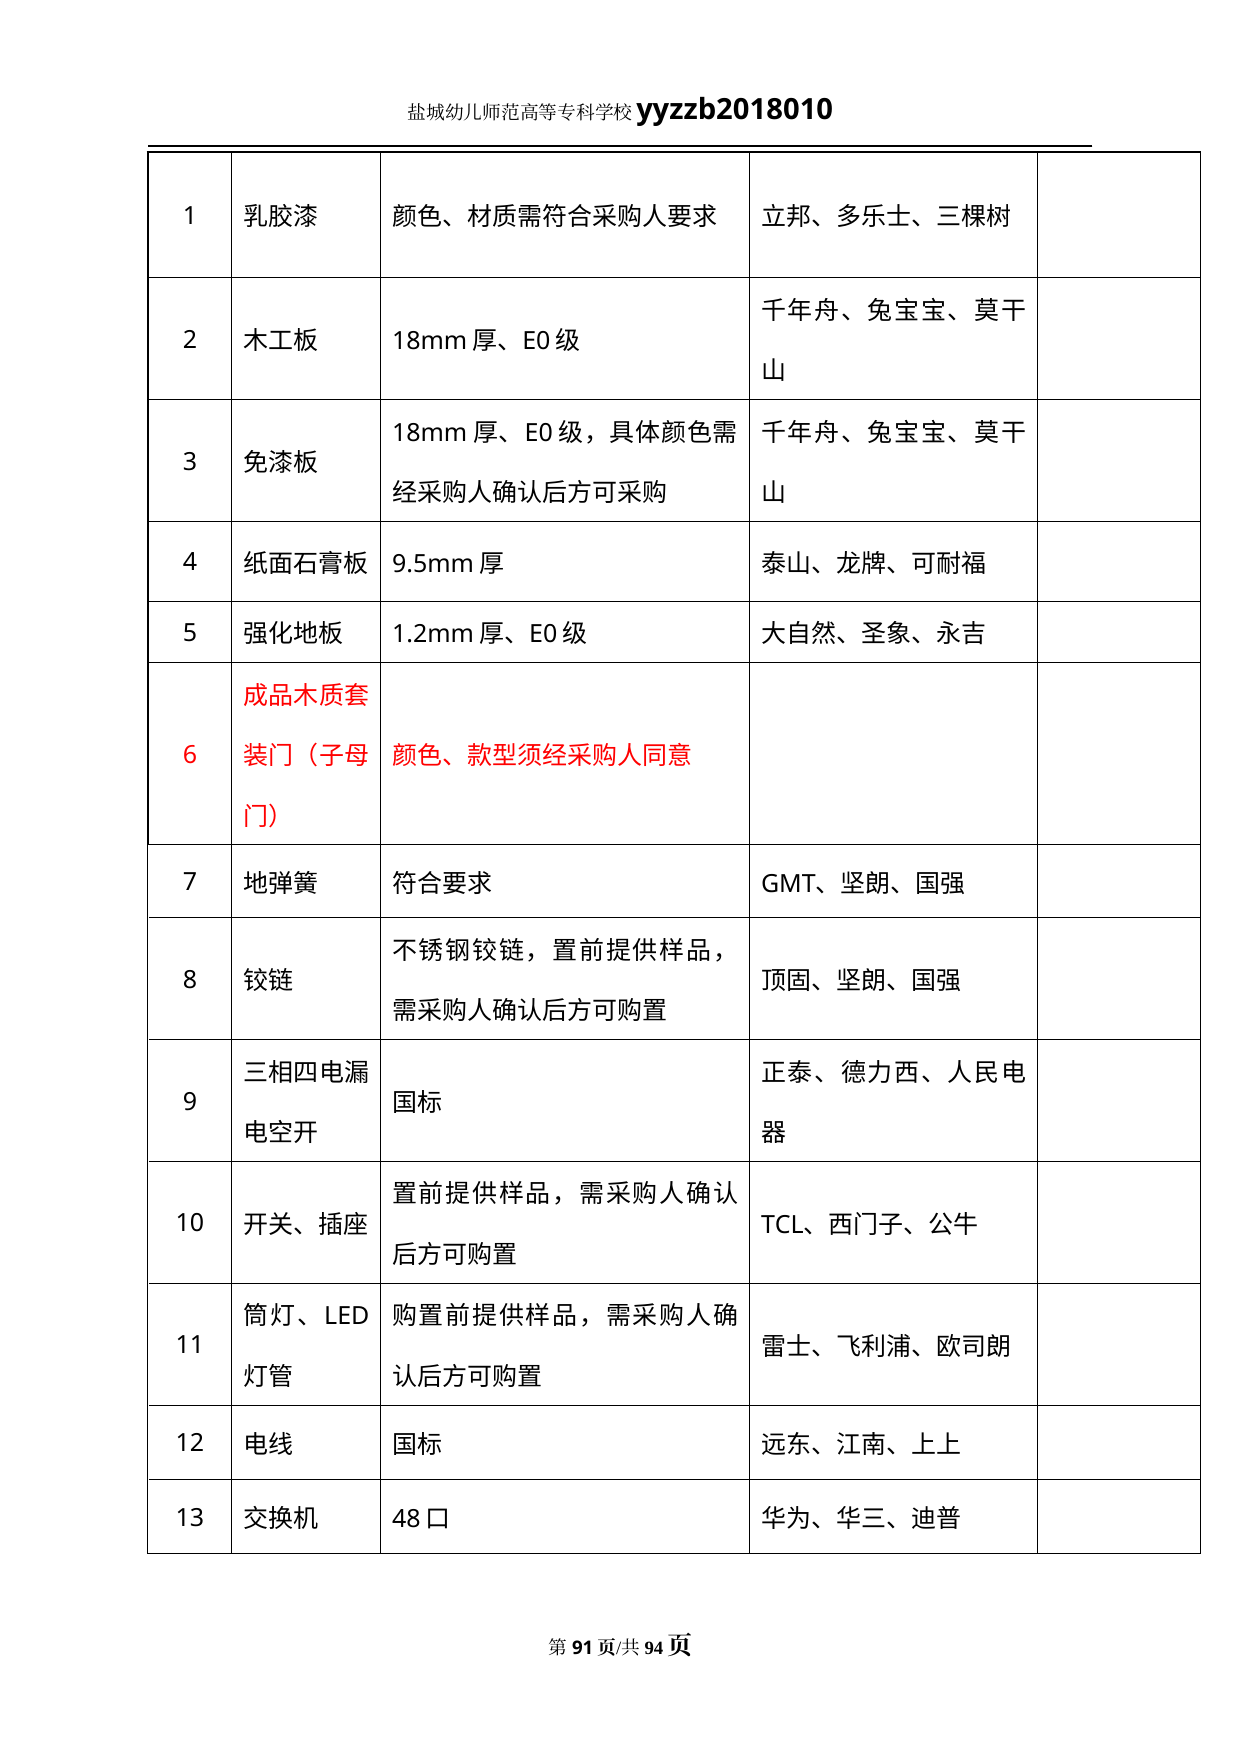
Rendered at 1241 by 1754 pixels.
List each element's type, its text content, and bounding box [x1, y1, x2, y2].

table_cell [1038, 663, 1200, 844]
table_cell 颜色、材质需符合采购人要求 [381, 153, 749, 277]
table_cell 2 [149, 278, 231, 399]
table_cell 7 [148, 845, 231, 917]
table_cell 不锈钢铰链，置前提供样品，需采购人确认后方可购置 [381, 918, 749, 1039]
table_cell [1038, 153, 1200, 277]
table_cell 8 [148, 917, 231, 1039]
table_cell [1038, 400, 1200, 521]
table_cell 开关、插座 [232, 1162, 380, 1283]
table_cell 成品木质套装门（子母门） [232, 663, 380, 844]
table_cell 18mm厚、E0级 [381, 278, 749, 399]
table_cell 木工板 [232, 278, 380, 399]
table_cell [1038, 1284, 1200, 1404]
table_cell 三相四电漏电空开 [232, 1040, 380, 1161]
table_cell 筒灯、LED灯管 [232, 1284, 380, 1404]
table_cell 10 [148, 1161, 231, 1283]
table_cell 国标 [381, 1406, 749, 1479]
table_cell 乳胶漆 [232, 153, 380, 277]
table_cell 远东、江南、上上 [750, 1406, 1037, 1479]
table_cell 大自然、圣象、永吉 [750, 602, 1037, 662]
table_cell 交换机 [232, 1480, 380, 1553]
table_cell 电线 [232, 1406, 380, 1479]
table_cell 颜色、款型须经采购人同意 [381, 663, 749, 844]
table_cell 正泰、德力西、人民电器 [750, 1040, 1037, 1161]
table_cell 9.5mm厚 [381, 522, 749, 601]
table_cell [1038, 1040, 1200, 1161]
table_cell 5 [149, 602, 231, 662]
table_cell [1038, 918, 1200, 1039]
table_cell 铰链 [232, 918, 380, 1039]
table_cell 购置前提供样品，需采购人确认后方可购置 [381, 1284, 749, 1404]
table_cell 符合要求 [381, 845, 749, 917]
table_cell 千年舟、兔宝宝、莫干山 [750, 400, 1037, 521]
table_cell [750, 663, 1037, 844]
table_cell 13 [148, 1479, 231, 1553]
table_cell 4 [149, 522, 231, 601]
table_cell 11 [148, 1283, 231, 1404]
table_cell 12 [148, 1405, 231, 1479]
table_cell [1038, 1406, 1200, 1479]
table_cell 国标 [381, 1040, 749, 1161]
table_cell 9 [148, 1039, 231, 1161]
table_cell 雷士、飞利浦、欧司朗 [750, 1284, 1037, 1404]
table_cell [1038, 278, 1200, 399]
table_cell 6 [149, 663, 231, 844]
table_cell 顶固、坚朗、国强 [750, 918, 1037, 1039]
table_cell 1 [149, 153, 231, 277]
table_cell 18mm厚、E0级，具体颜色需经采购人确认后方可采购 [381, 400, 749, 521]
table_cell GMT、坚朗、国强 [750, 845, 1037, 917]
table_cell 纸面石膏板 [232, 522, 380, 601]
table_cell 48口 [381, 1480, 749, 1553]
table_cell [1038, 522, 1200, 601]
table_cell 免漆板 [232, 400, 380, 521]
table_cell [1038, 1480, 1200, 1553]
table_cell 华为、华三、迪普 [750, 1480, 1037, 1553]
table_cell 置前提供样品，需采购人确认后方可购置 [381, 1162, 749, 1283]
table_cell 地弹簧 [232, 845, 380, 917]
table_cell 1.2mm厚、E0级 [381, 602, 749, 662]
table_cell [1038, 602, 1200, 662]
table_cell TCL、西门子、公牛 [750, 1162, 1037, 1283]
table_cell 千年舟、兔宝宝、莫干山 [750, 278, 1037, 399]
table_cell 强化地板 [232, 602, 380, 662]
table_cell [1038, 1162, 1200, 1283]
table_cell 3 [149, 400, 231, 521]
table_cell 泰山、龙牌、可耐福 [750, 522, 1037, 601]
table_cell 立邦、多乐士、三棵树 [750, 153, 1037, 277]
table_cell [1038, 845, 1200, 917]
